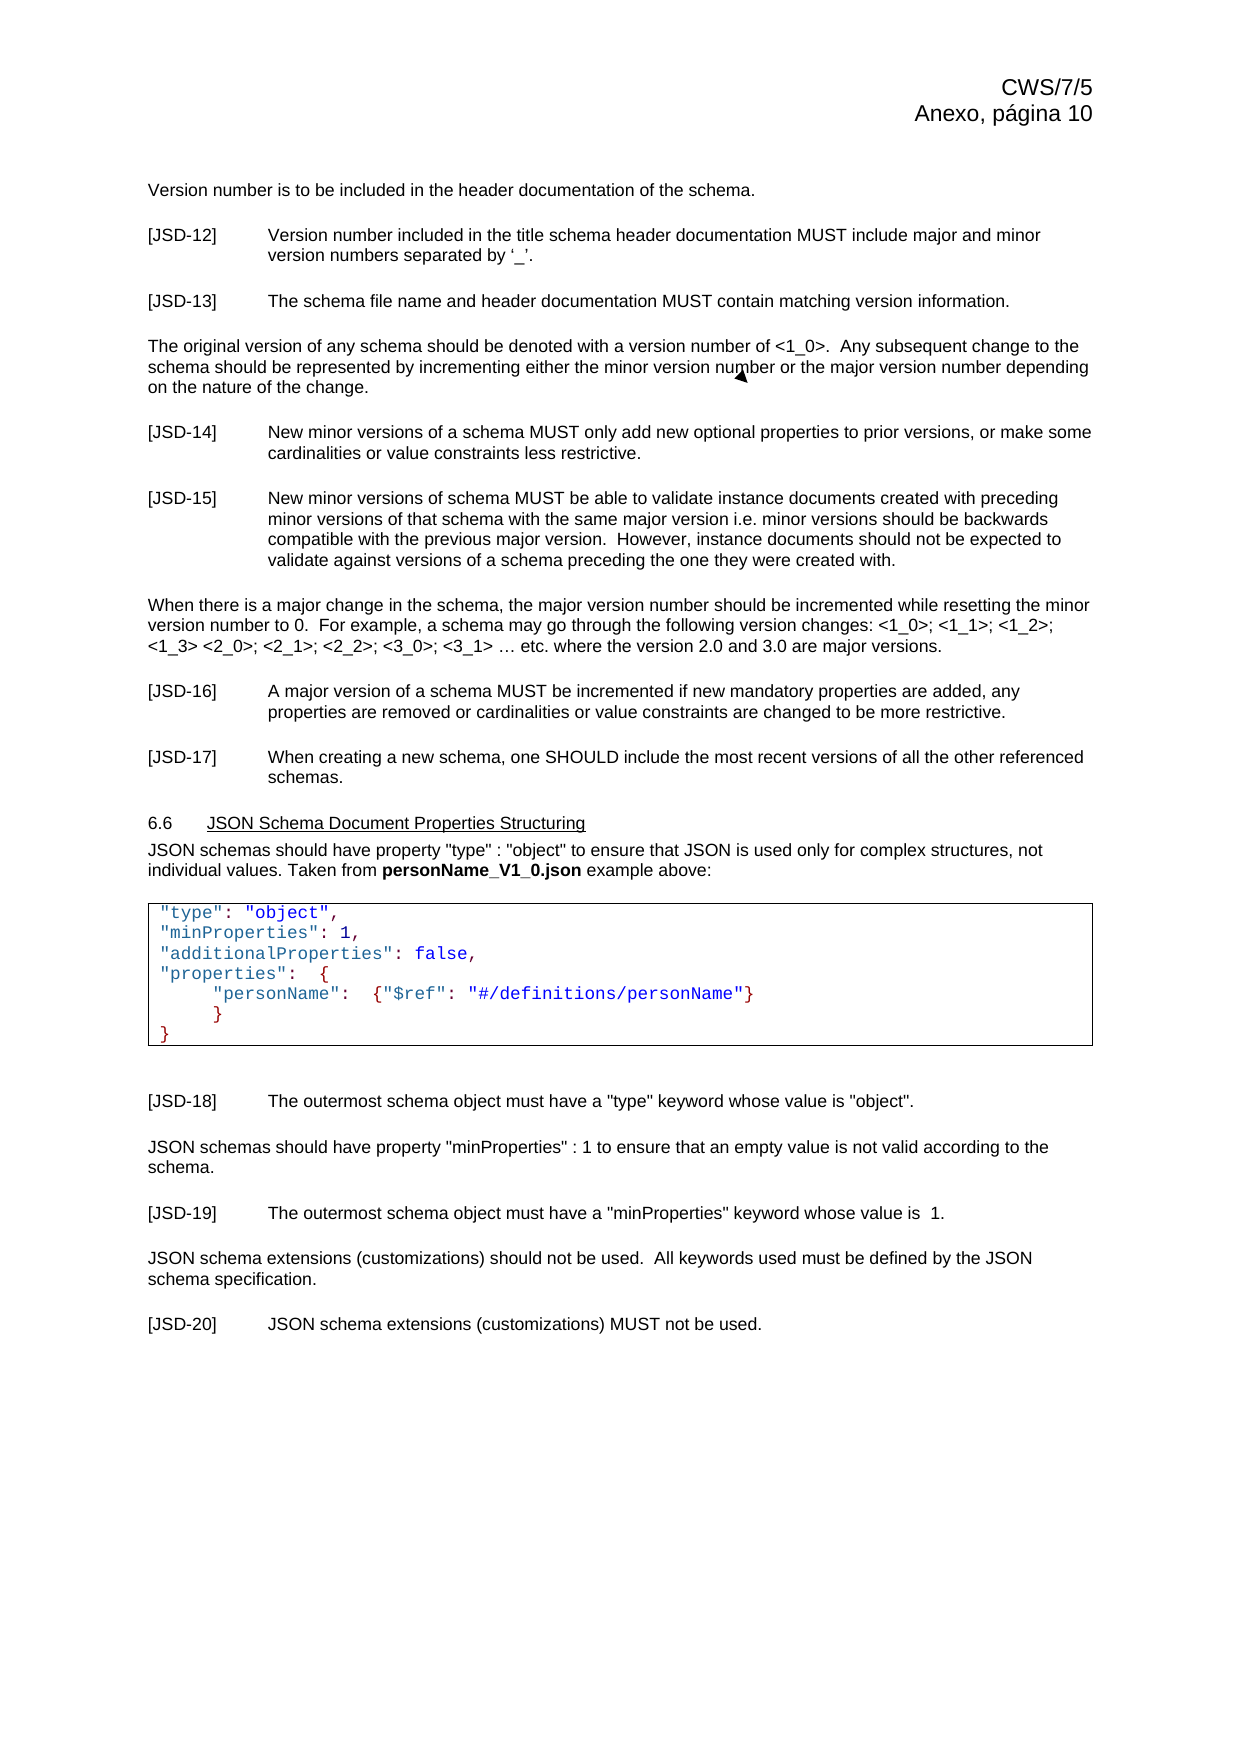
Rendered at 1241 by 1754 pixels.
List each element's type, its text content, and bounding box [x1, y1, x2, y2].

text When there is a major change in the schema, the major version number should be incremented while resetting the minor version number to 0. For example, a schema may go through the following version changes: <1_0>; <1_1>; <1_2>; <1_3> <2_0>; <2_1>; <2_2>; <3_0>; <3_1> … etc. where the version 2.0 and 3.0 are major versions. [148, 595, 1093, 656]
text [JSD-12] Version number included in the title schema header documentation MUST include major and minor version numbers separated by ‘_’. [148, 225, 1093, 266]
table_header "type": "object", "minProperties": 1, "additionalProperties": false, "properties": { "personName": {"$ref": "#/definitions/personName"} } } [149, 904, 1092, 1045]
text [JSD-14] New minor versions of a schema MUST only add new optional properties to prior versions, or make some cardinalities or value constraints less restrictive. [148, 422, 1093, 463]
text JSON schemas should have property "type" : "object" to ensure that JSON is used only for complex structures, not individual values. Taken from personName_V1_0.json example above: [148, 839, 1093, 880]
text [JSD-13] The schema file name and header documentation MUST contain matching version information. [148, 291, 1093, 311]
text Version number is to be included in the header documentation of the schema. [148, 179, 1093, 200]
text [JSD-17] When creating a new schema, one SHOULD include the most recent versions of all the other referenced schemas. [148, 747, 1093, 788]
text [JSD-19] The outermost schema object must have a "minProperties" keyword whose value is 1. [148, 1202, 1093, 1223]
text [JSD-16] A major version of a schema MUST be incremented if new mandatory properties are added, any properties are removed or cardinalities or value constraints are changed to be more restrictive. [148, 681, 1093, 722]
text The original version of any schema should be denoted with a version number of <1_0>. Any subsequent change to the schema should be represented by incrementing either the minor version number or the major version number depending on the nature of the change. [148, 336, 1093, 397]
text [JSD-20] JSON schema extensions (customizations) MUST not be used. [148, 1314, 1093, 1334]
text JSON schema extensions (customizations) should not be used. All keywords used must be defined by the JSON schema specification. [148, 1248, 1093, 1289]
text [JSD-15] New minor versions of schema MUST be able to validate instance documents created with preceding minor versions of that schema with the same major version i.e. minor versions should be backwards compatible with the previous major version. However, instance documents should not be expected to validate against versions of a schema preceding the one they were created with. [148, 488, 1093, 570]
text JSON schemas should have property "minProperties" : 1 to ensure that an empty value is not valid according to the schema. [148, 1137, 1093, 1177]
text [JSD-18] The outermost schema object must have a "type" keyword whose value is "object". [148, 1091, 1093, 1112]
subtitle 6.6 JSON Schema Document Properties Structuring [148, 813, 1093, 833]
